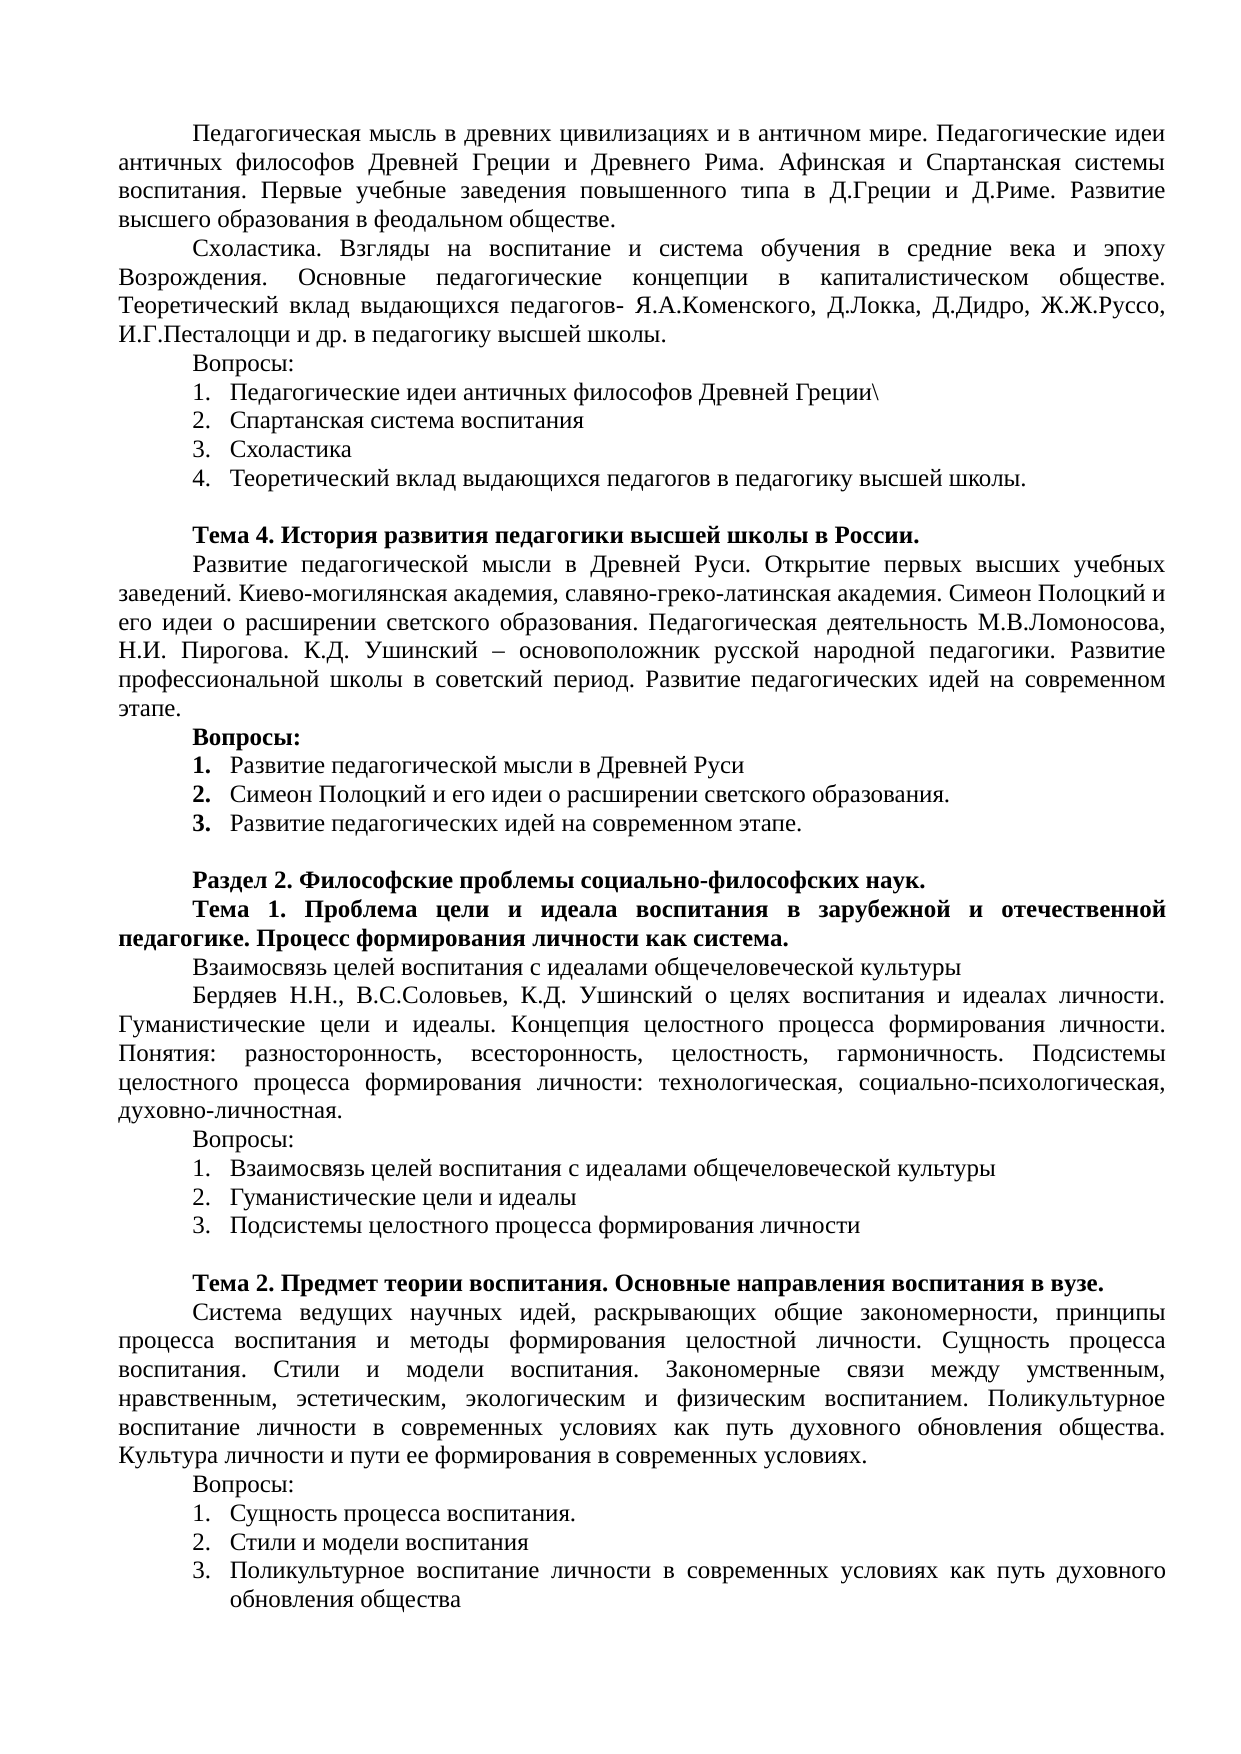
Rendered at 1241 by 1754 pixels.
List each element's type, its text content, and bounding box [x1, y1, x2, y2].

text Тема 1. Проблема цели и идеала воспитания в зарубежной и отечественной педагогике. Процесс формирования личности как система. [118, 894, 1167, 952]
text Система ведущих научных идей, раскрывающих общие закономерности, принципы процесса воспитания и методы формирования целостной личности. Сущность процесса воспитания. Стили и модели воспитания. Закономерные связи между умственным, нравственным, эстетическим, экологическим и физическим воспитанием. Поликультурное воспитание личности в современных условиях как путь духовного обновления общества. Культура личности и пути ее формирования в современных условиях. [118, 1297, 1167, 1469]
text Педагогическая мысль в древних цивилизациях и в античном мире. Педагогические идеи античных философов Древней Греции и Древнего Рима. Афинская и Спартанская системы воспитания. Первые учебные заведения повышенного типа в Д.Греции и Д.Риме. Развитие высшего образования в феодальном обществе. [118, 118, 1167, 233]
text Вопросы: [118, 722, 1167, 751]
list Симеон Полоцкий и его идеи о расширении светского образования. [192, 779, 1167, 808]
text Тема 2. Предмет теории воспитания. Основные направления воспитания в вузе. [118, 1268, 1167, 1297]
list Сущность процесса воспитания. [192, 1498, 1167, 1527]
list Подсистемы целостного процесса формирования личности [192, 1211, 1167, 1239]
list Схоластика [192, 434, 1167, 463]
list Развитие педагогических идей на современном этапе. [192, 808, 1167, 837]
list Стили и модели воспитания [192, 1527, 1167, 1556]
list Развитие педагогической мысли в Древней Руси [192, 751, 1167, 779]
text Взаимосвязь целей воспитания с идеалами общечеловеческой культуры [118, 952, 1167, 981]
text Вопросы: [118, 1469, 1167, 1498]
text Тема 4. История развития педагогики высшей школы в России. [118, 521, 1167, 549]
text Схоластика. Взгляды на воспитание и система обучения в средние века и эпоху Возрождения. Основные педагогические концепции в капиталистическом обществе. Теоретический вклад выдающихся педагогов- Я.А.Коменского, Д.Локка, Д.Дидро, Ж.Ж.Руссо, И.Г.Песталоцци и др. в педагогику высшей школы. [118, 233, 1167, 348]
list Теоретический вклад выдающихся педагогов в педагогику высшей школы. [192, 463, 1167, 492]
list Спартанская система воспитания [192, 406, 1167, 434]
text Развитие педагогической мысли в Древней Руси. Открытие первых высших учебных заведений. Киево-могилянская академия, славяно-греко-латинская академия. Симеон Полоцкий и его идеи о расширении светского образования. Педагогическая деятельность М.В.Ломоносова, Н.И. Пирогова. К.Д. Ушинский – основоположник русской народной педагогики. Развитие профессиональной школы в советский период. Развитие педагогических идей на современном этапе. [118, 549, 1167, 722]
list Взаимосвязь целей воспитания с идеалами общечеловеческой культуры [192, 1153, 1167, 1182]
text Бердяев Н.Н., В.С.Соловьев, К.Д. Ушинский о целях воспитания и идеалах личности. Гуманистические цели и идеалы. Концепция целостного процесса формирования личности. Понятия: разносторонность, всесторонность, целостность, гармоничность. Подсистемы целостного процесса формирования личности: технологическая, социально-психологическая, духовно-личностная. [118, 981, 1167, 1124]
list Педагогические идеи античных философов Древней Греции\ [192, 377, 1167, 406]
list Гуманистические цели и идеалы [192, 1182, 1167, 1211]
text Вопросы: [118, 348, 1167, 377]
text Раздел 2. Философские проблемы социально-философских наук. [118, 866, 1167, 894]
text Вопросы: [118, 1124, 1167, 1153]
list Поликультурное воспитание личности в современных условиях как путь духовного обновления общества [192, 1556, 1167, 1613]
